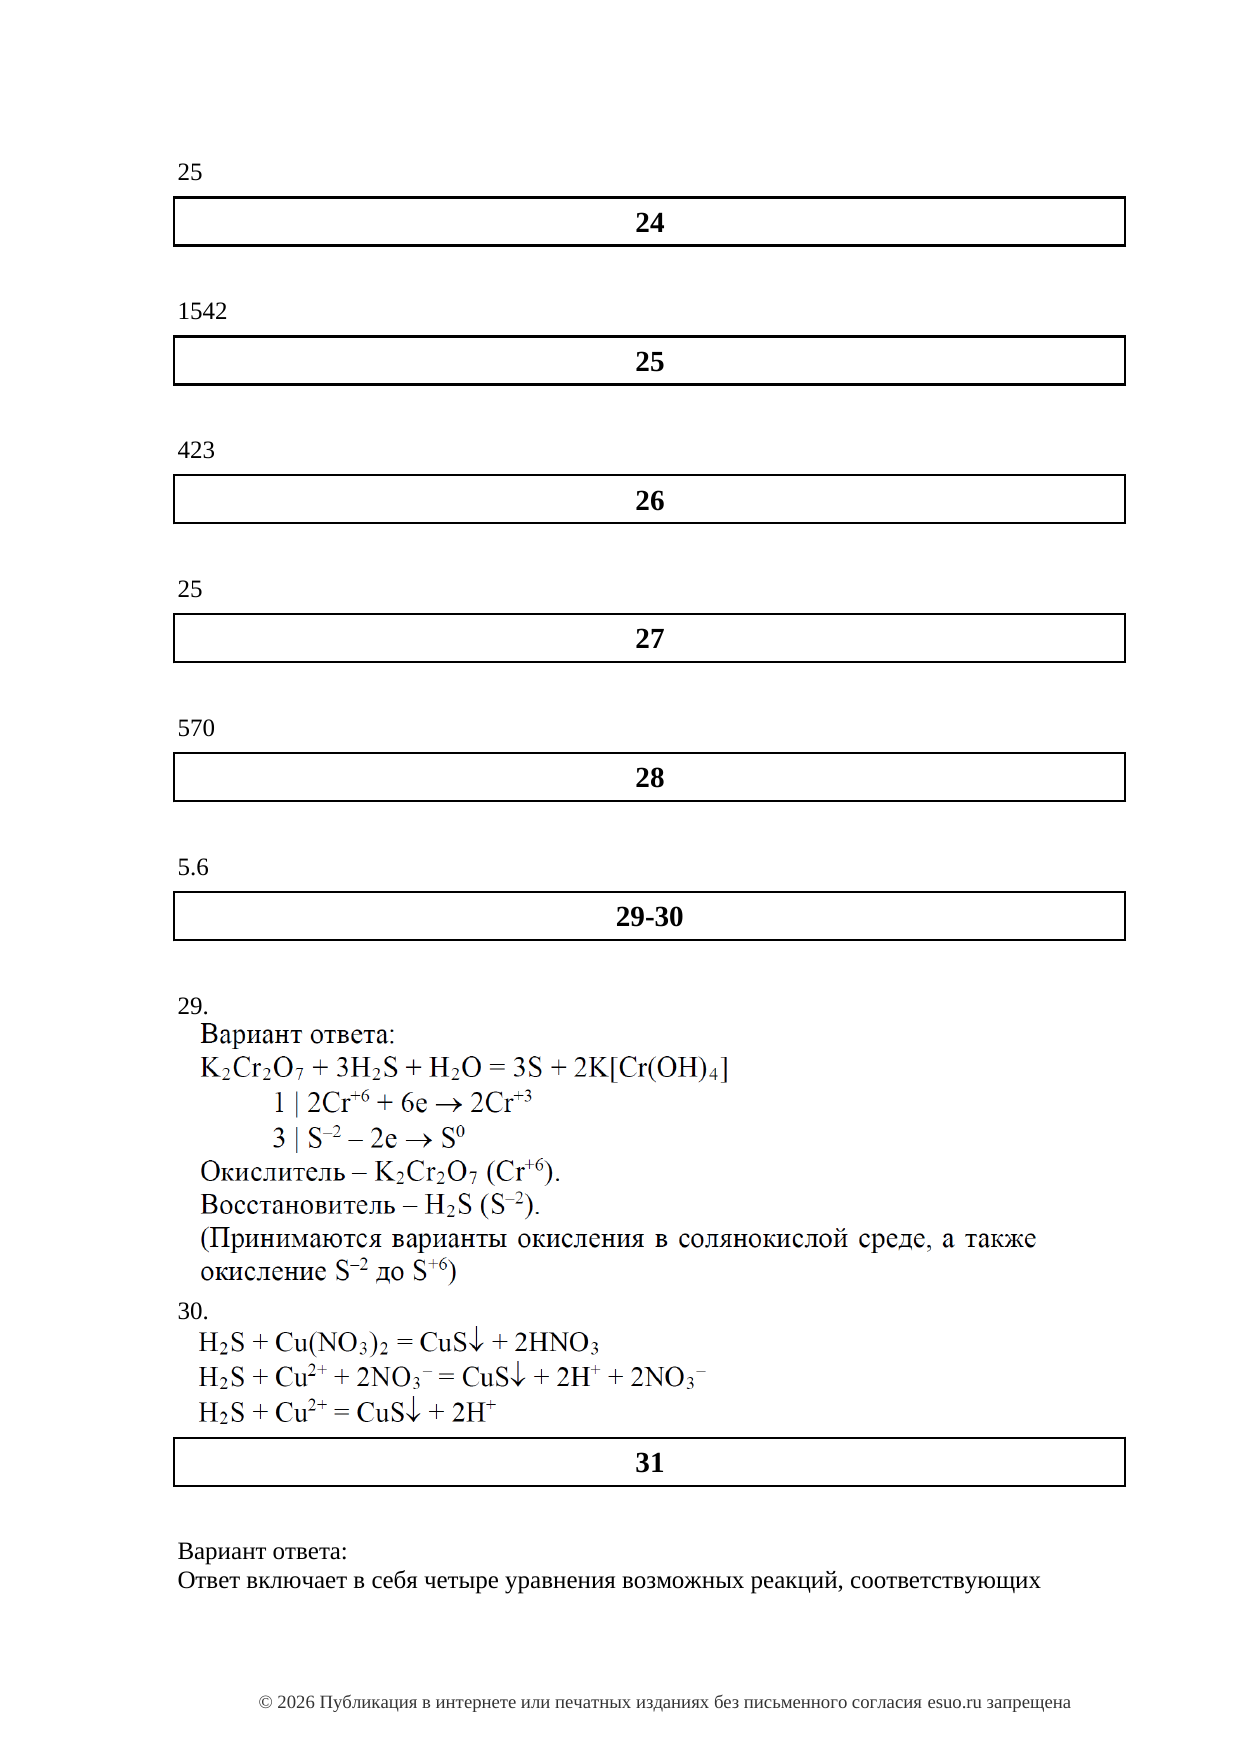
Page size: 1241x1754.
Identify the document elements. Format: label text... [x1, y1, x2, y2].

text 570 [177, 713, 1122, 742]
subtitle 24 [175, 199, 1124, 244]
subtitle 28 [175, 754, 1124, 800]
subtitle 31 [175, 1439, 1124, 1485]
text 5.6 [177, 852, 1122, 881]
picture [196, 1324, 709, 1427]
subtitle 27 [175, 615, 1124, 661]
subtitle 29-30 [175, 893, 1124, 939]
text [177, 1536, 1122, 1594]
text 25 [177, 157, 1122, 186]
text 1542 [177, 296, 1122, 325]
text 423 [177, 435, 1122, 464]
subtitle 26 [175, 476, 1124, 522]
picture [196, 1019, 1040, 1286]
subtitle 25 [175, 338, 1124, 383]
text 25 [177, 574, 1122, 603]
